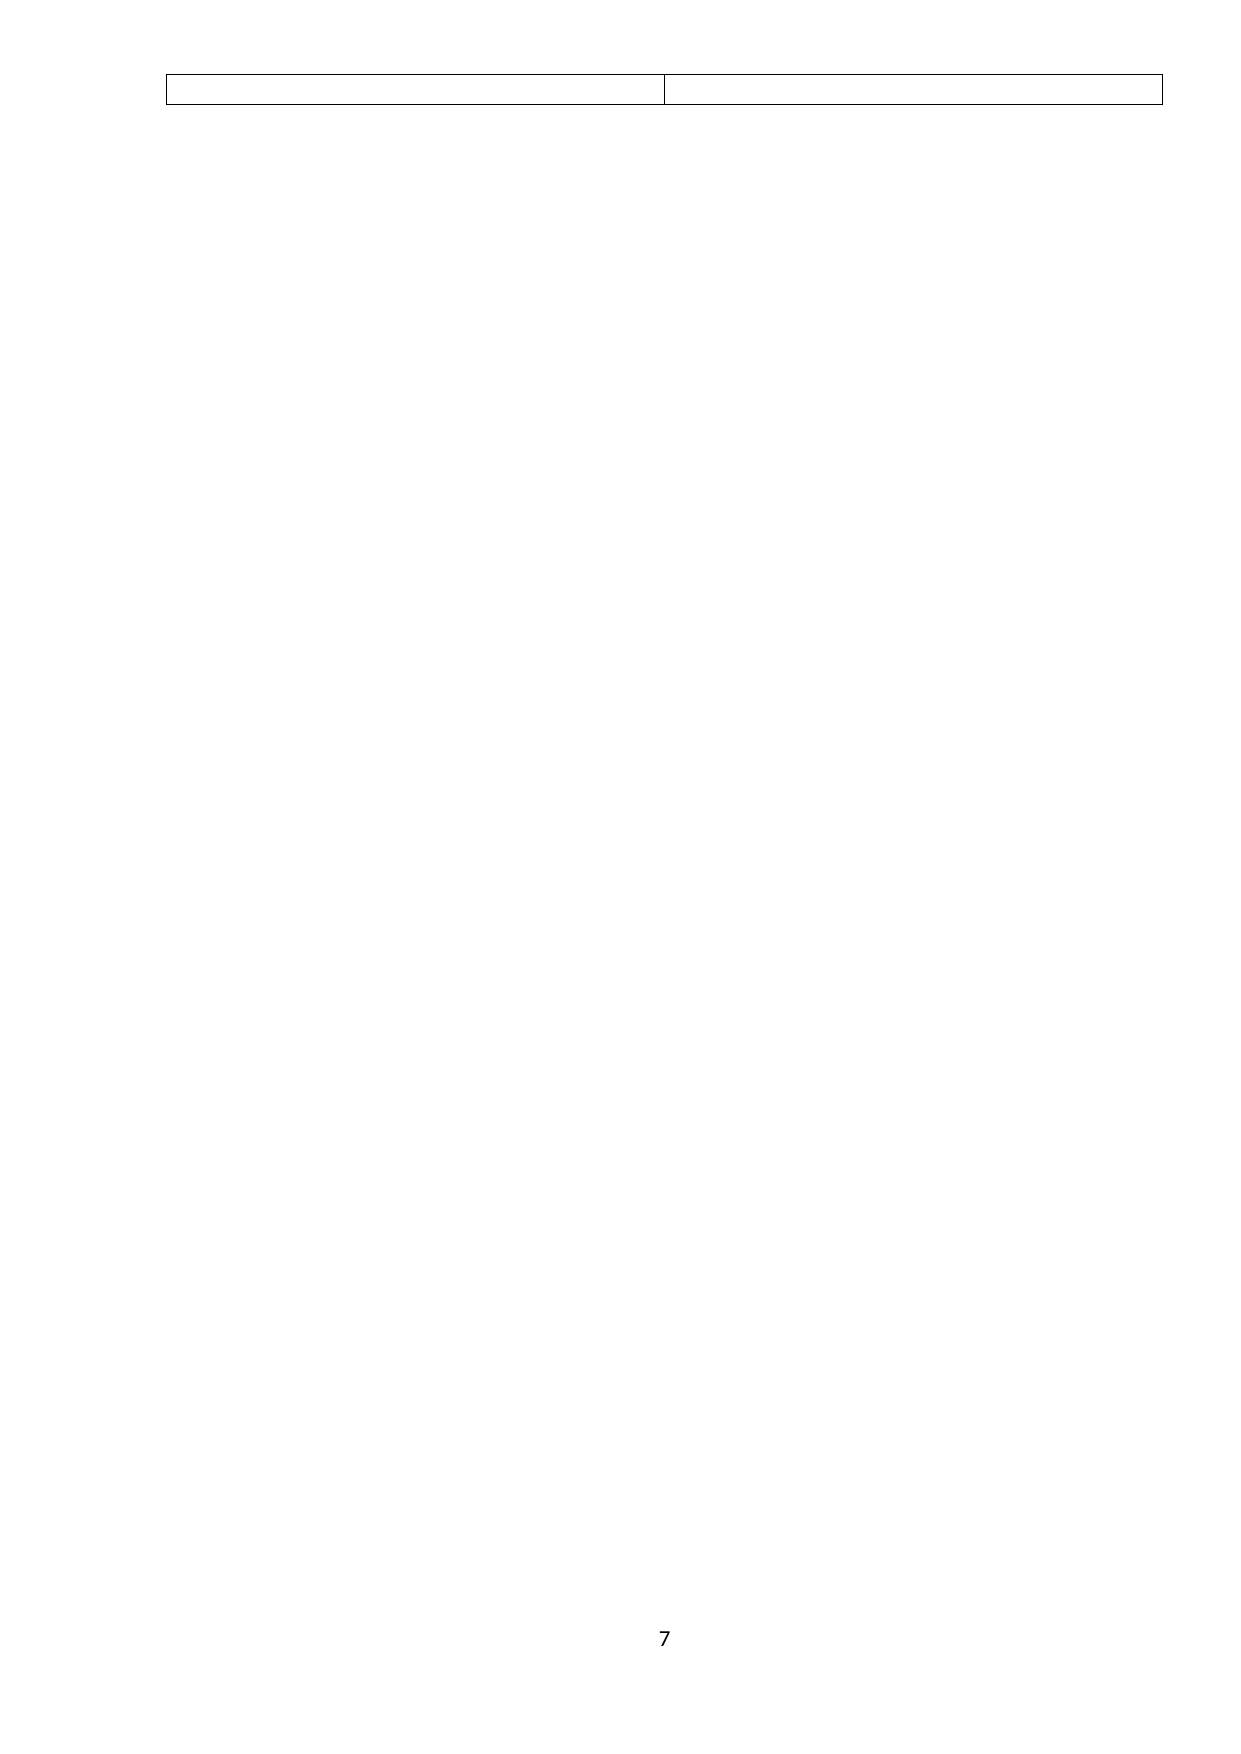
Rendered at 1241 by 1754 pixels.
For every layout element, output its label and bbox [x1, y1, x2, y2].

table_cell [665, 75, 1162, 104]
table_cell [167, 75, 664, 104]
